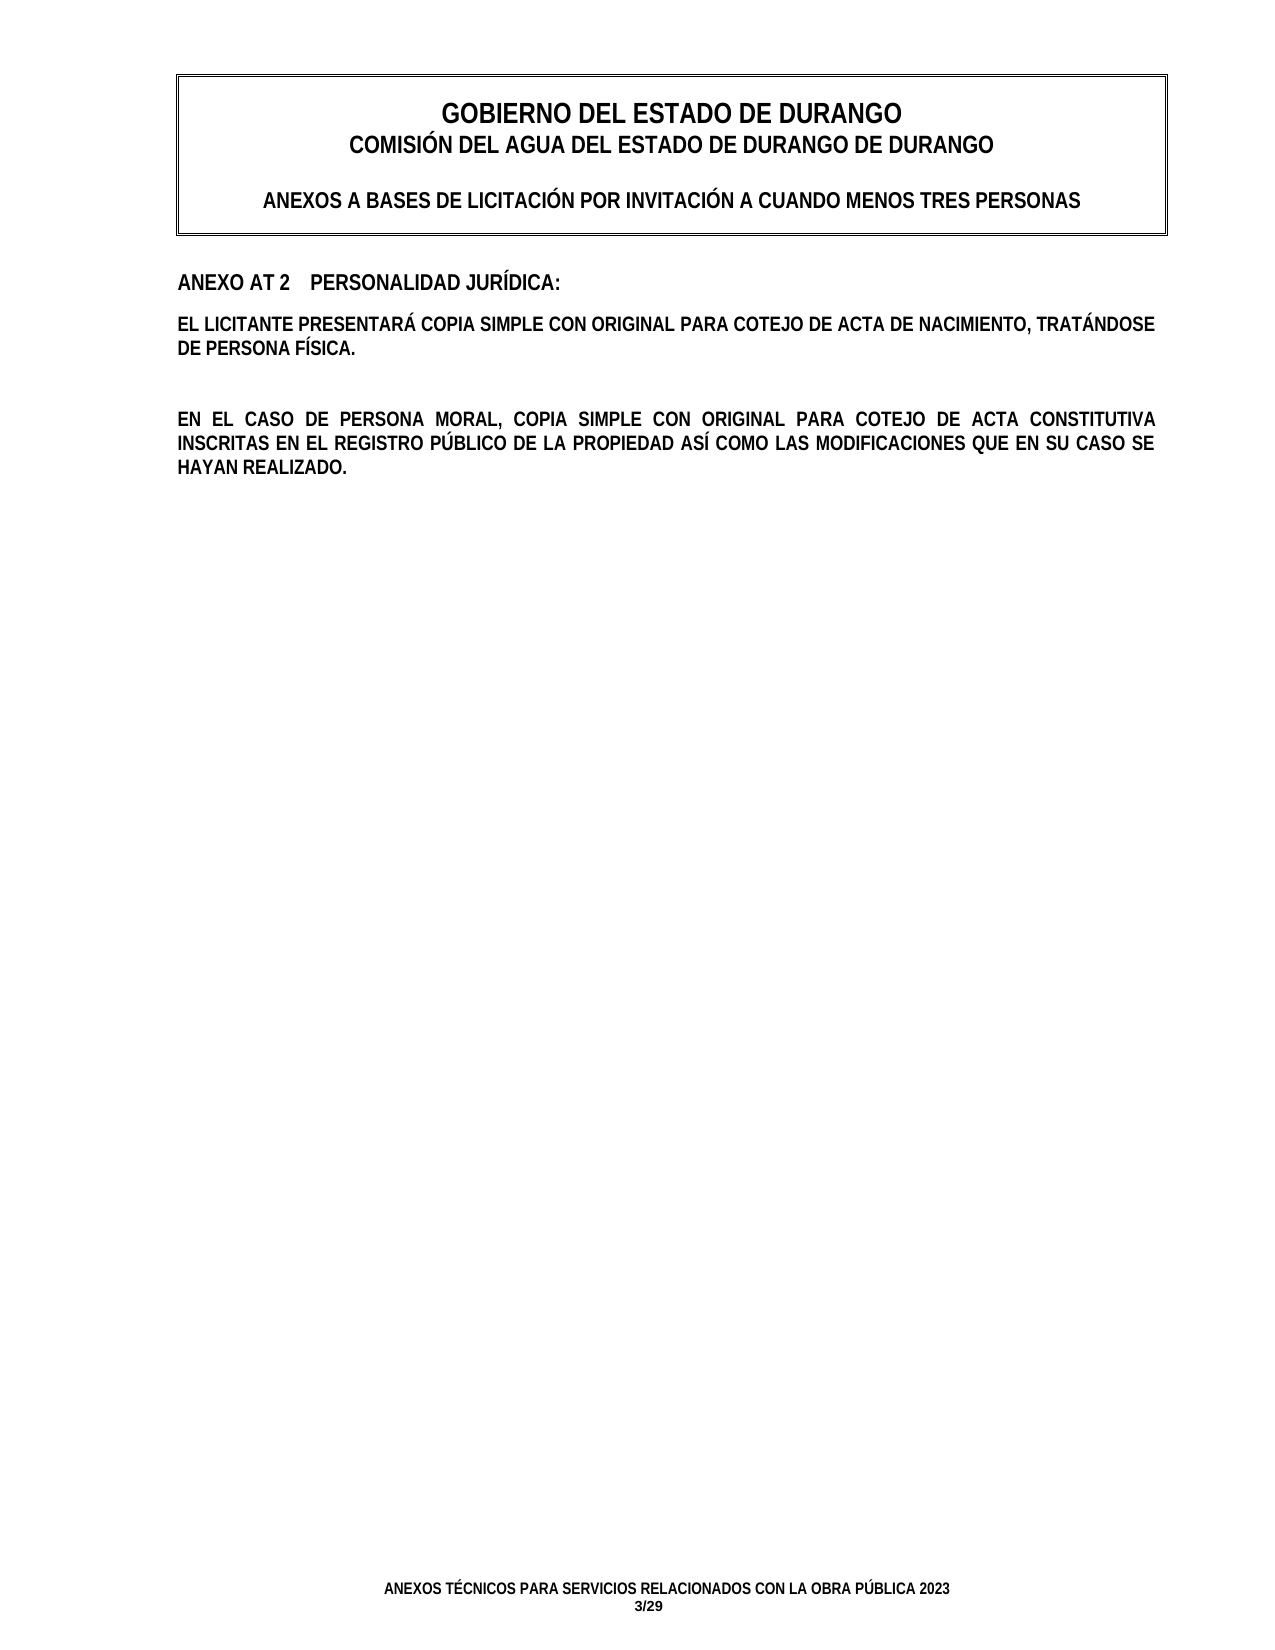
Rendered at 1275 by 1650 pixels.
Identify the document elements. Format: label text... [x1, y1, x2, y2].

text EN EL CASO DE PERSONA MORAL, COPIA SIMPLE CON ORIGINAL PARA COTEJO DE ACTA CONSTITUTIVA INSCRITAS EN EL REGISTRO PÚBLICO DE LA PROPIEDAD ASÍ COMO LAS MODIFICACIONES QUE EN SU CASO SE HAYAN REALIZADO. [177, 407, 1157, 479]
text EL LICITANTE PRESENTARÁ COPIA SIMPLE CON ORIGINAL PARA COTEJO DE ACTA DE NACIMIENTO, TRATÁNDOSE DE PERSONA FÍSICA. [177, 312, 1157, 360]
